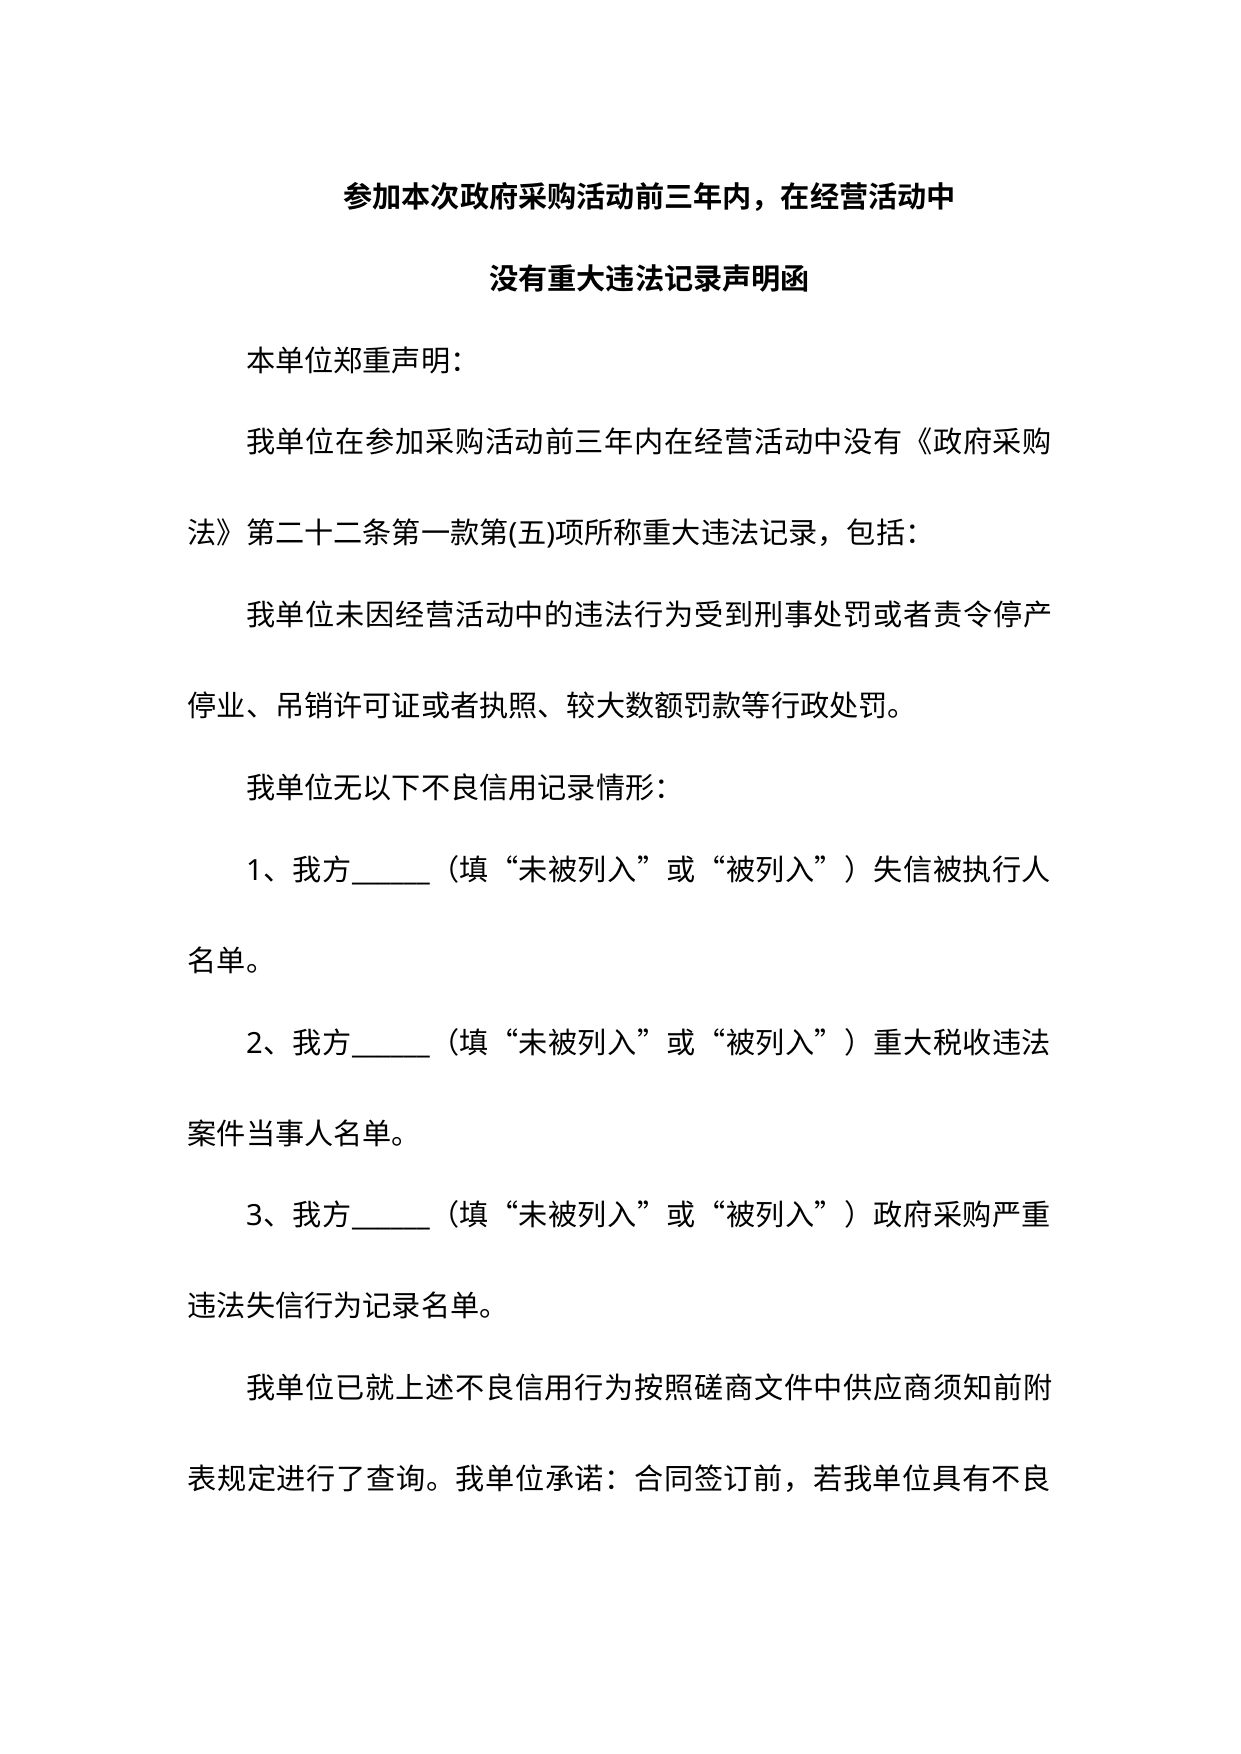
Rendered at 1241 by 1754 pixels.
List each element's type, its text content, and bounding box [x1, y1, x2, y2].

text 我单位无以下不良信用记录情形： [187, 753, 1053, 818]
text 本单位郑重声明： [187, 326, 1053, 391]
text 我单位未因经营活动中的违法行为受到刑事处罚或者责令停产停业、吊销许可证或者执照、较大数额罚款等行政处罚。 [187, 580, 1053, 736]
text 我单位在参加采购活动前三年内在经营活动中没有《政府采购法》第二十二条第一款第(五)项所称重大违法记录，包括： [187, 408, 1053, 563]
text 2、我方______（填“未被列入”或“被列入”）重大税收违法案件当事人名单。 [187, 1008, 1053, 1164]
text 参加本次政府采购活动前三年内，在经营活动中 [187, 162, 1053, 227]
text 1、我方______（填“未被列入”或“被列入”）失信被执行人名单。 [187, 835, 1053, 991]
text 没有重大违法记录声明函 [187, 244, 1053, 309]
text 3、我方______（填“未被列入”或“被列入”）政府采购严重违法失信行为记录名单。 [187, 1181, 1053, 1337]
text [187, 1353, 1053, 1509]
